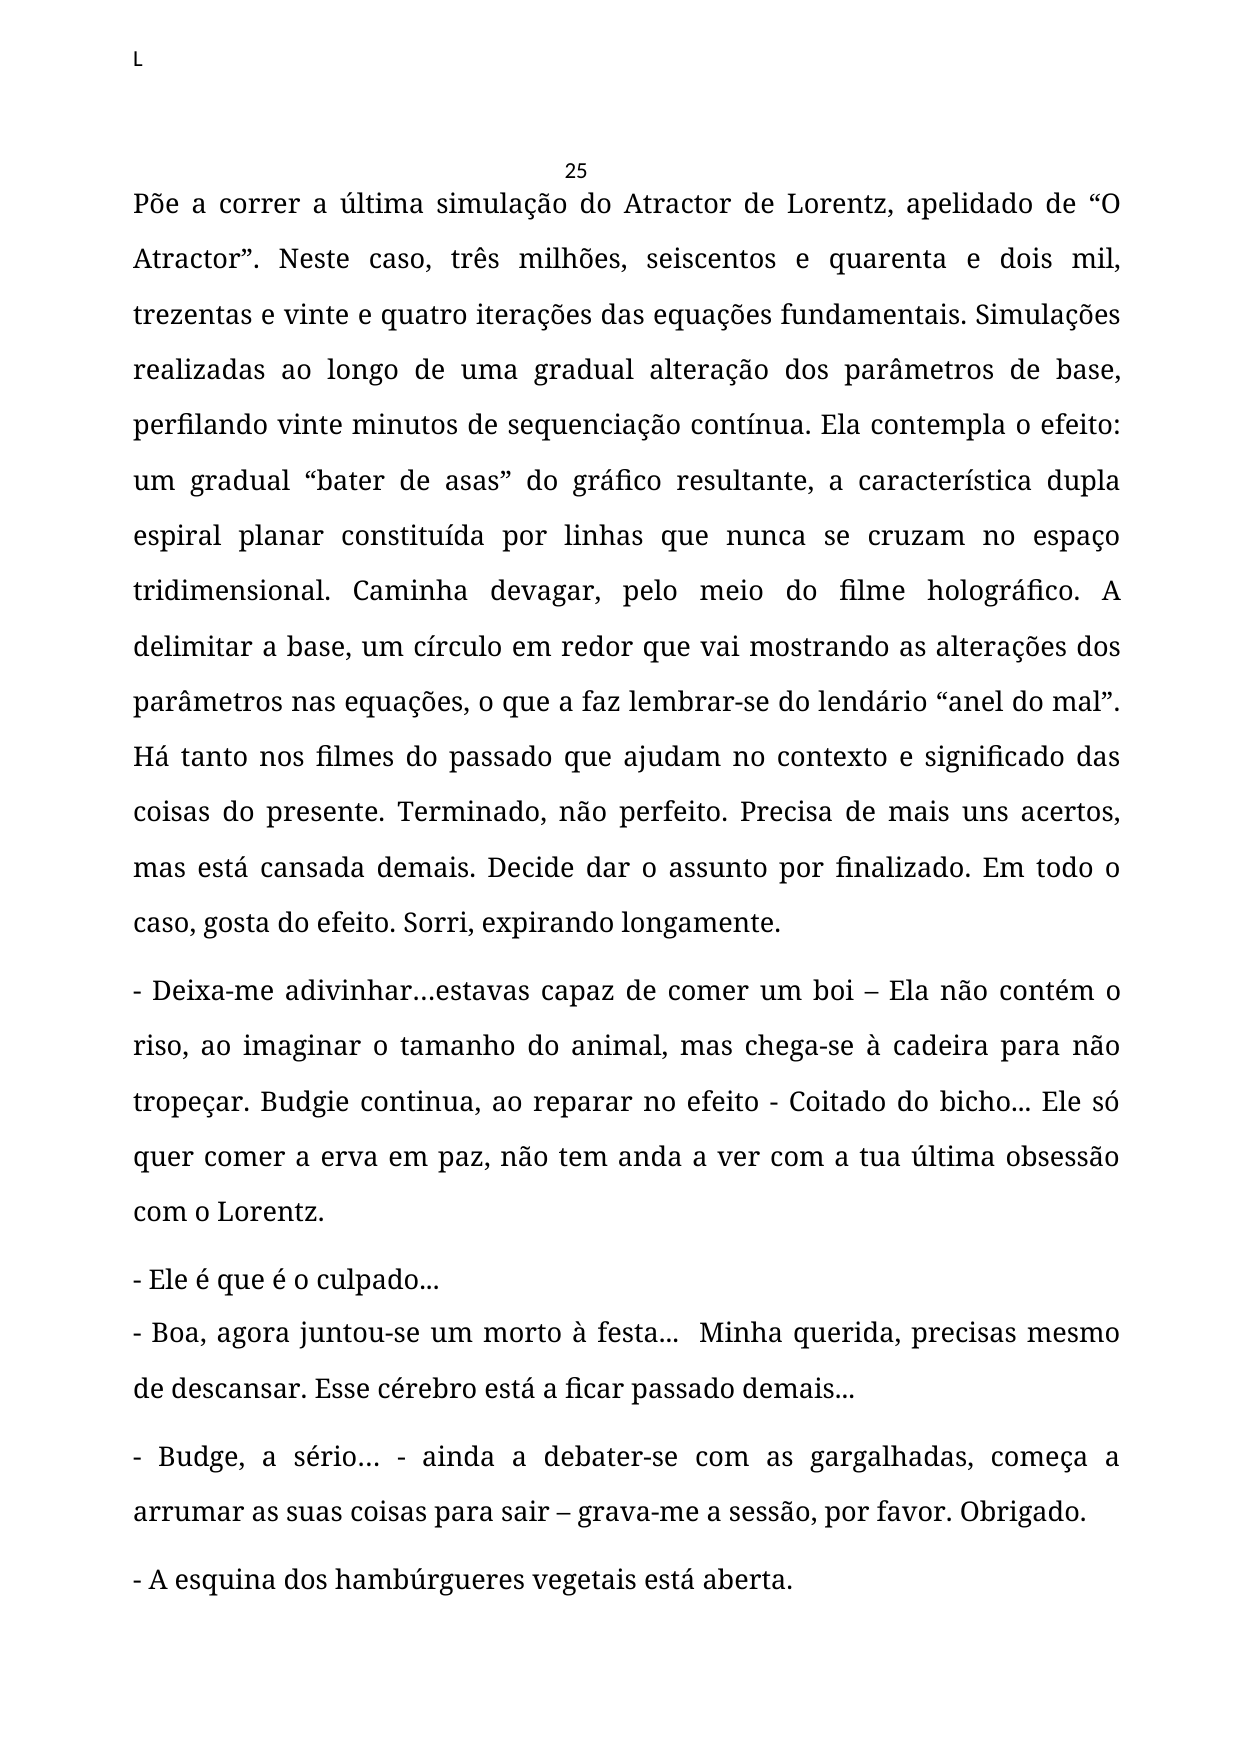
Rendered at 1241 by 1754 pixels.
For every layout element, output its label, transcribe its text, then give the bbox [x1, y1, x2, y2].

text - A esquina dos hambúrgueres vegetais está aberta. [133, 1560, 1122, 1597]
text - Boa, agora juntou-se um morto à festa... Minha querida, precisas mesmo de descansar. Esse cérebro está a ficar passado demais... [133, 1314, 1122, 1406]
text - Deixa-me adivinhar…estavas capaz de comer um boi – Ela não contém o riso, ao imaginar o tamanho do animal, mas chega-se à cadeira para não tropeçar. Budgie continua, ao reparar no efeito - Coitado do bicho... Ele só quer comer a erva em paz, não tem anda a ver com a tua última obsessão com o Lorentz. [133, 971, 1122, 1229]
text Põe a correr a última simulação do Atractor de Lorentz, apelidado de “O Atractor”. Neste caso, três milhões, seiscentos e quarenta e dois mil, trezentas e vinte e quatro iterações das equações fundamentais. Simulações realizadas ao longo de uma gradual alteração dos parâmetros de base, perfilando vinte minutos de sequenciação contínua. Ela contempla o efeito: um gradual “bater de asas” do gráfico resultante, a característica dupla espiral planar constituída por linhas que nunca se cruzam no espaço tridimensional. Caminha devagar, pelo meio do filme holográfico. A delimitar a base, um círculo em redor que vai mostrando as alterações dos parâmetros nas equações, o que a faz lembrar-se do lendário “anel do mal”. Há tanto nos filmes do passado que ajudam no contexto e significado das coisas do presente. Terminado, não perfeito. Precisa de mais uns acertos, mas está cansada demais. Decide dar o assunto por finalizado. Em todo o caso, gosta do efeito. Sorri, expirando longamente. [133, 184, 1122, 940]
text - Ele é que é o culpado... [133, 1260, 1122, 1297]
text - Budge, a sério… - ainda a debater-se com as gargalhadas, começa a arrumar as suas coisas para sair – grava-me a sessão, por favor. Obrigado. [133, 1437, 1122, 1529]
